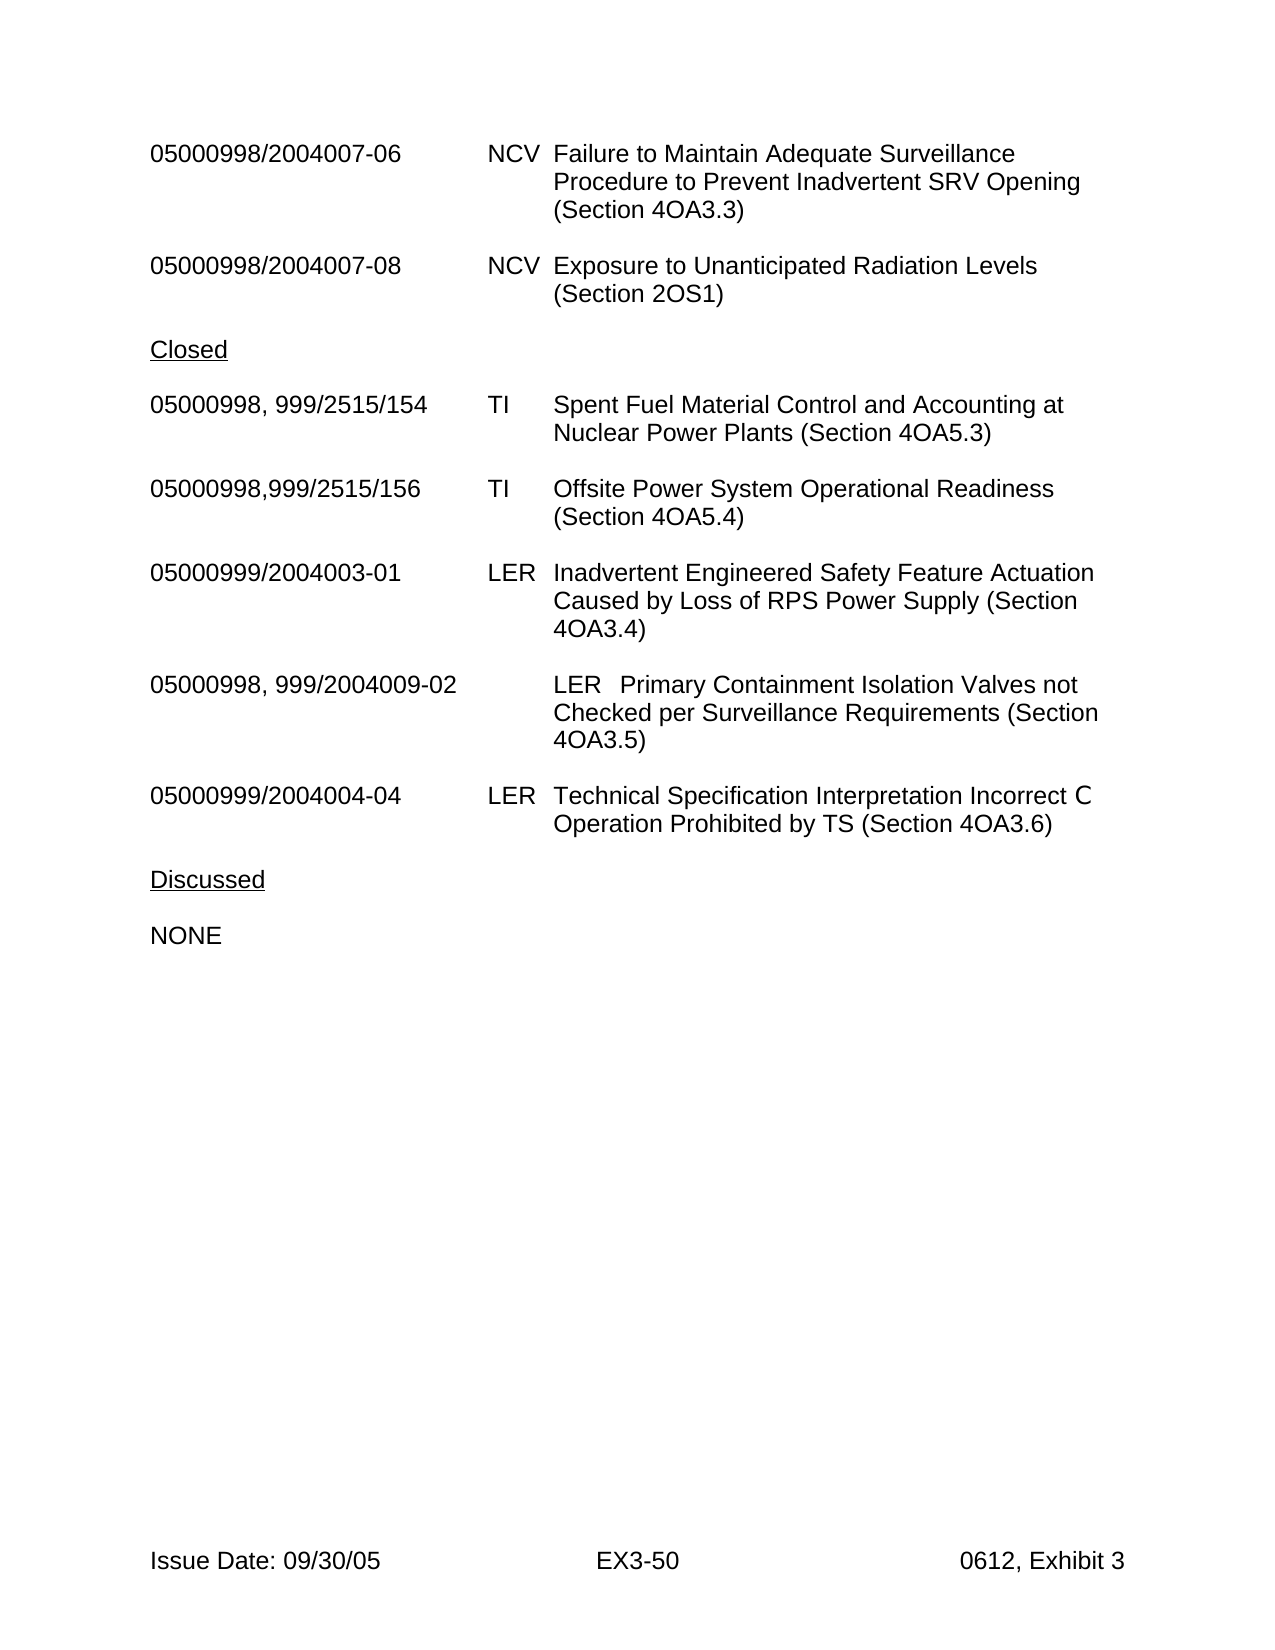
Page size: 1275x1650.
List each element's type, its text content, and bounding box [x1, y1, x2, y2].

text 05000999/2004004-04 LER Technical Specification Interpretation Incorrect Operation Prohibited by TS (Section 4OA3.6) [150, 782, 1125, 838]
text 05000998/2004007-08 NCV Exposure to Unanticipated Radiation Levels (Section 2OS1) [150, 252, 1125, 308]
text 05000999/2004003-01 LER Inadvertent Engineered Safety Feature Actuation Caused by Loss of RPS Power Supply (Section 4OA3.4) [150, 559, 1125, 643]
text 05000998, 999/2004009-02 LER Primary Containment Isolation Valves not Checked per Surveillance Requirements (Section 4OA3.5) [150, 671, 1125, 754]
text Closed [150, 336, 1125, 364]
text NONE [150, 922, 1125, 950]
text 05000998/2004007-06 NCV Failure to Maintain Adequate Surveillance Procedure to Prevent Inadvertent SRV Opening (Section 4OA3.3) [150, 140, 1125, 224]
text Discussed [150, 866, 1125, 894]
text 05000998, 999/2515/154 TI Spent Fuel Material Control and Accounting at Nuclear Power Plants (Section 4OA5.3) [150, 392, 1125, 447]
text 05000998,999/2515/156 TI Offsite Power System Operational Readiness (Section 4OA5.4) [150, 475, 1125, 531]
